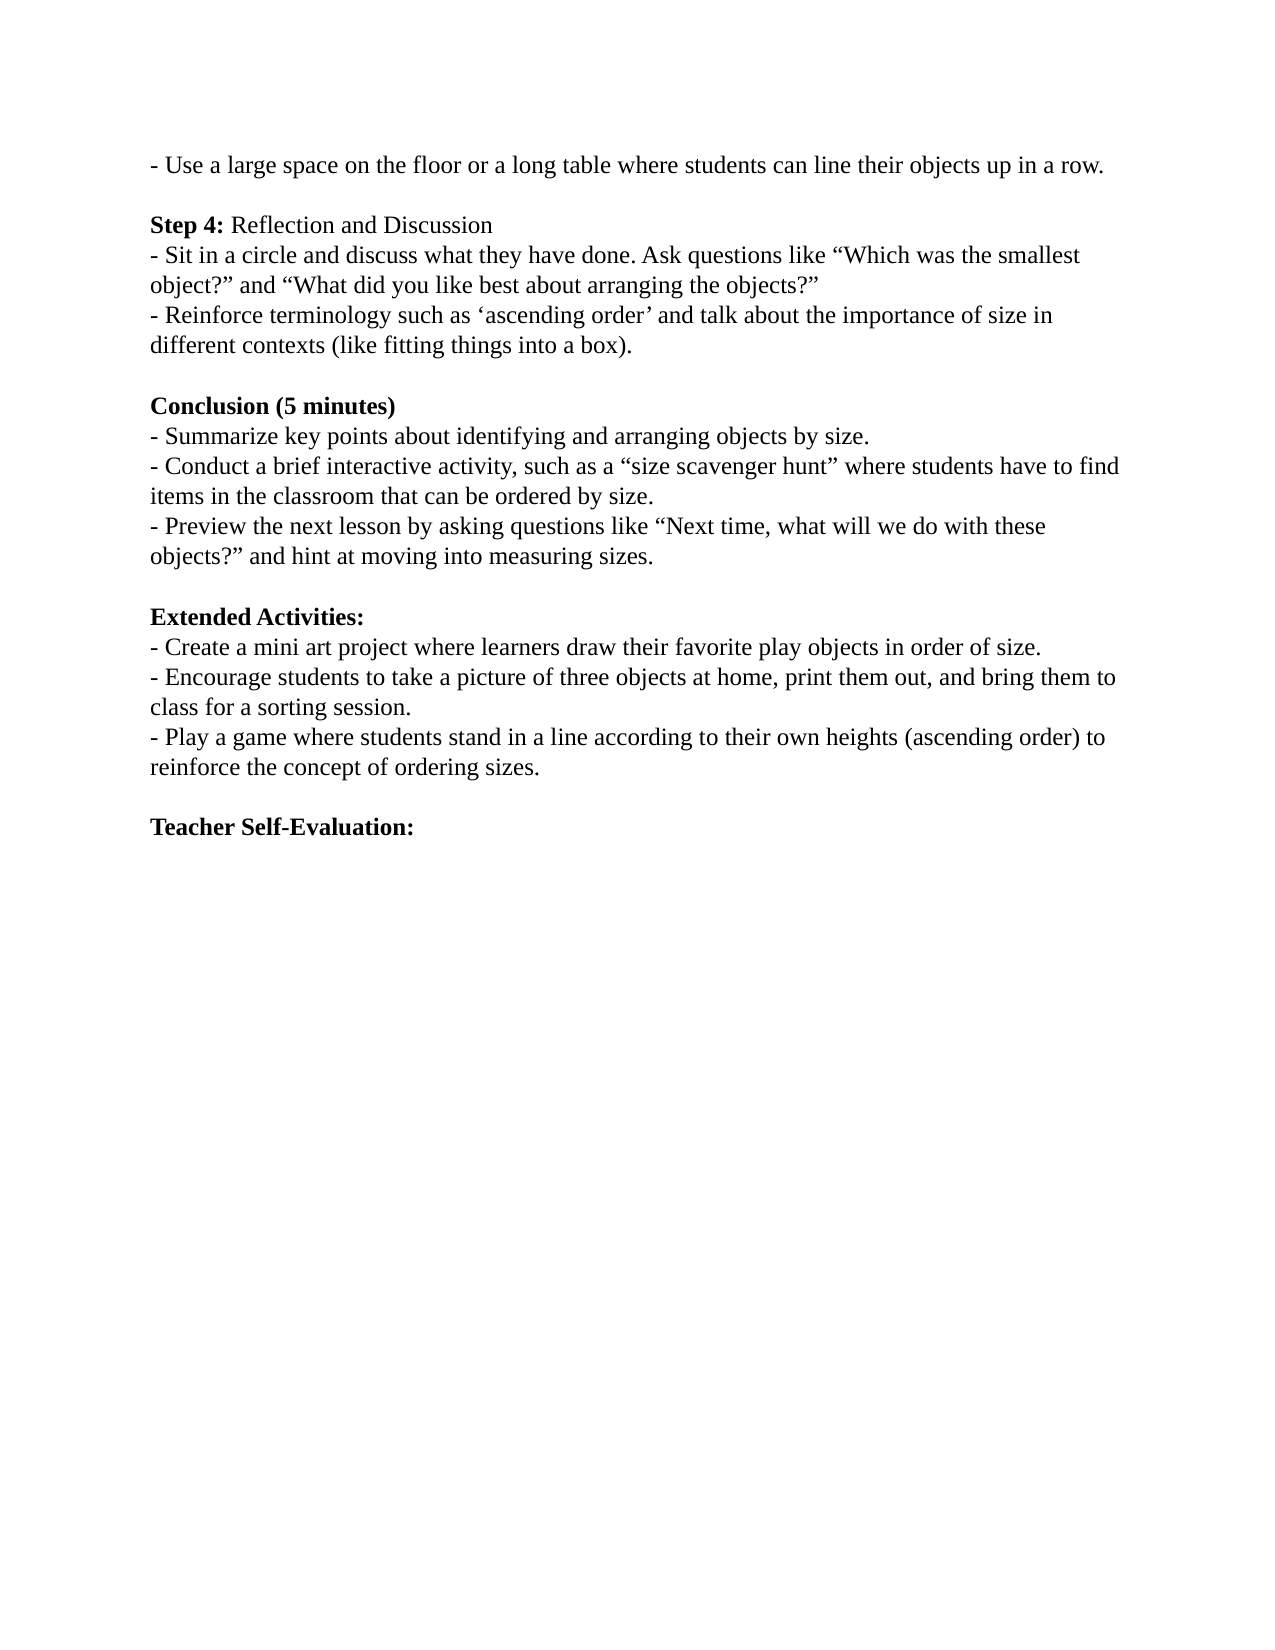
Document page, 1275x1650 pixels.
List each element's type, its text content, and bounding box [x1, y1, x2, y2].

text - Preview the next lesson by asking questions like “Next time, what will we do with these objects?” and hint at moving into measuring sizes. [150, 511, 1125, 570]
text - Create a mini art project where learners draw their favorite play objects in order of size. [150, 632, 1125, 660]
text - Sit in a circle and discuss what they have done. Ask questions like “Which was the smallest object?” and “What did you like best about arranging the objects?” [150, 240, 1125, 299]
text Conclusion (5 minutes) [150, 391, 1125, 419]
text - Play a game where students stand in a line according to their own heights (ascending order) to reinforce the concept of ordering sizes. [150, 722, 1125, 781]
text - Conduct a brief interactive activity, such as a “size scavenger hunt” where students have to find items in the classroom that can be ordered by size. [150, 451, 1125, 510]
text - Encourage students to take a picture of three objects at home, print them out, and bring them to class for a sorting session. [150, 662, 1125, 721]
text Extended Activities: [150, 602, 1125, 630]
text - Reinforce terminology such as ‘ascending order’ and talk about the importance of size in different contexts (like fitting things into a box). [150, 301, 1125, 359]
text - Summarize key points about identifying and arranging objects by size. [150, 421, 1125, 450]
text Step 4: Reflection and Discussion [150, 210, 1125, 239]
text - Use a large space on the floor or a long table where students can line their objects up in a row. [150, 150, 1125, 179]
text Teacher Self-Evaluation: [150, 812, 1125, 841]
